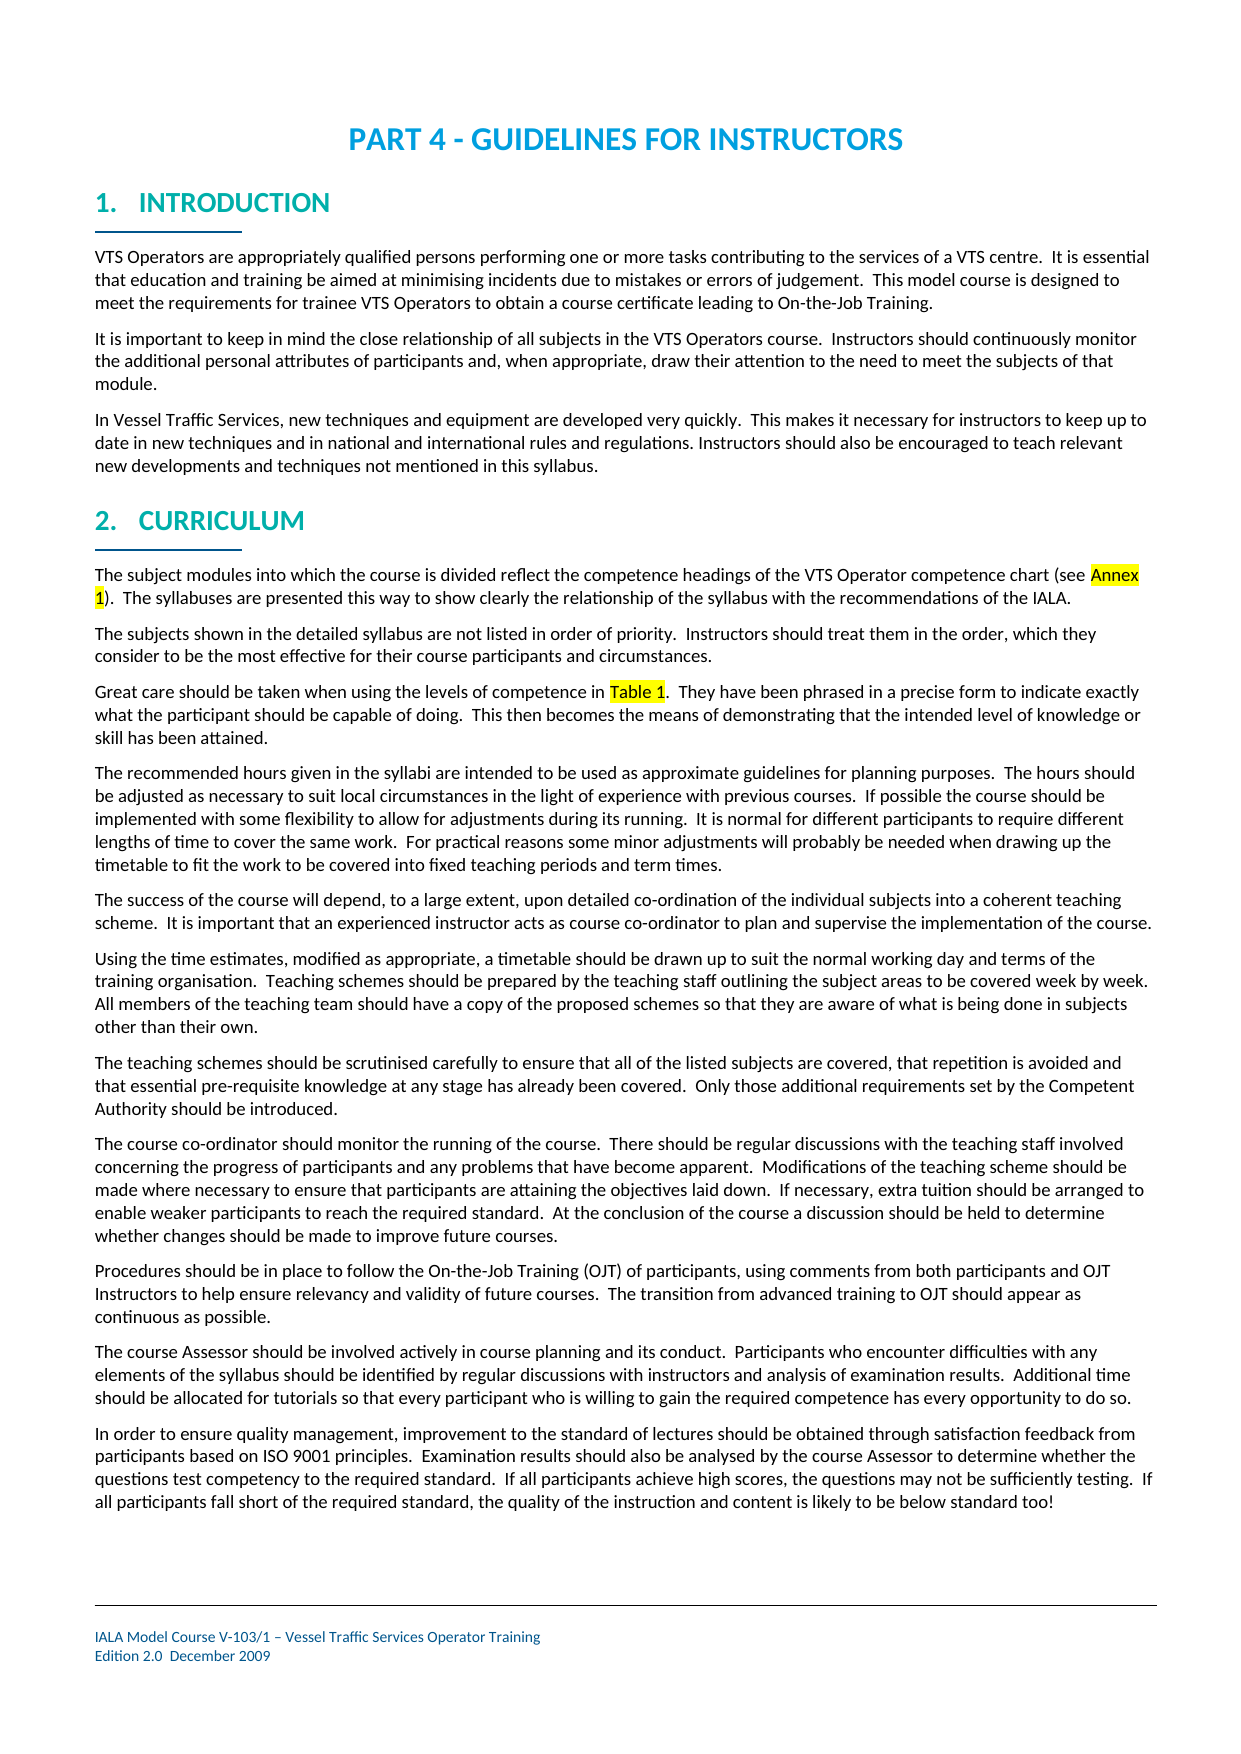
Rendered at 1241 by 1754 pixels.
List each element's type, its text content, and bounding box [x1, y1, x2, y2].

text The recommended hours given in the syllabi are intended to be used as approximate guidelines for planning purposes. The hours should be adjusted as necessary to suit local circumstances in the light of experience with previous courses. If possible the course should be implemented with some flexibility to allow for adjustments during its running. It is normal for different participants to require different lengths of time to cover the same work. For practical reasons some minor adjustments will probably be needed when drawing up the timetable to fit the work to be covered into fixed teaching periods and term times. [94, 761, 1157, 876]
text In order to ensure quality management, improvement to the standard of lectures should be obtained through satisfaction feedback from participants based on ISO 9001 principles. Examination results should also be analysed by the course Assessor to determine whether the questions test competency to the required standard. If all participants achieve high scores, the questions may not be sufficiently testing. If all participants fall short of the required standard, the quality of the instruction and content is likely to be below standard too! [94, 1422, 1157, 1513]
subtitle INTRODUCTION [94, 184, 1157, 219]
subtitle CURRICULUM [94, 502, 1157, 537]
text Great care should be taken when using the levels of competence in Table 1. They have been phrased in a precise form to indicate exactly what the participant should be capable of doing. This then becomes the means of demonstrating that the intended level of knowledge or skill has been attained. [94, 680, 1157, 749]
text It is important to keep in mind the close relationship of all subjects in the VTS Operators course. Instructors should continuously monitor the additional personal attributes of participants and, when appropriate, draw their attention to the need to meet the subjects of that module. [94, 327, 1157, 396]
text Using the time estimates, modified as appropriate, a timetable should be drawn up to suit the normal working day and terms of the training organisation. Teaching schemes should be prepared by the teaching staff outlining the subject areas to be covered week by week. All members of the teaching team should have a copy of the proposed schemes so that they are aware of what is being done in subjects other than their own. [94, 947, 1157, 1038]
text In Vessel Traffic Services, new techniques and equipment are developed very quickly. This makes it necessary for instructors to keep up to date in new techniques and in national and international rules and regulations. Instructors should also be encouraged to teach relevant new developments and techniques not mentioned in this syllabus. [94, 408, 1157, 477]
text The course Assessor should be involved actively in course planning and its conduct. Participants who encounter difficulties with any elements of the syllabus should be identified by regular discussions with instructors and analysis of examination results. Additional time should be allocated for tutorials so that every participant who is willing to gain the required competence has every opportunity to do so. [94, 1341, 1157, 1409]
text Procedures should be in place to follow the On-the-Job Training (OJT) of participants, using comments from both participants and OJT Instructors to help ensure relevancy and validity of future courses. The transition from advanced training to OJT should appear as continuous as possible. [94, 1259, 1157, 1328]
text The subject modules into which the course is divided reflect the competence headings of the VTS Operator competence chart (see Annex 1). The syllabuses are presented this way to show clearly the relationship of the syllabus with the recommendations of the IALA. [94, 563, 1157, 609]
text VTS Operators are appropriately qualified persons performing one or more tasks contributing to the services of a VTS centre. It is essential that education and training be aimed at minimising incidents due to mistakes or errors of judgement. This model course is designed to meet the requirements for trainee VTS Operators to obtain a course certificate leading to On-the-Job Training. [94, 246, 1157, 314]
text The course co-ordinator should monitor the running of the course. There should be regular discussions with the teaching staff involved concerning the progress of participants and any problems that have become apparent. Modifications of the teaching scheme should be made where necessary to ensure that participants are attaining the objectives laid down. If necessary, extra tuition should be arranged to enable weaker participants to reach the required standard. At the conclusion of the course a discussion should be held to determine whether changes should be made to improve future courses. [94, 1132, 1157, 1247]
text The teaching schemes should be scrutinised carefully to ensure that all of the listed subjects are covered, that repetition is avoided and that essential pre-requisite knowledge at any stage has already been covered. Only those additional requirements set by the Competent Authority should be introduced. [94, 1051, 1157, 1120]
text - GUIDELINES FOR INSTRUCTORS [94, 118, 1157, 159]
text The success of the course will depend, to a large extent, upon detailed co-ordination of the individual subjects into a coherent teaching scheme. It is important that an experienced instructor acts as course co-ordinator to plan and supervise the implementation of the course. [94, 888, 1157, 934]
text The subjects shown in the detailed syllabus are not listed in order of priority. Instructors should treat them in the order, which they consider to be the most effective for their course participants and circumstances. [94, 622, 1157, 668]
